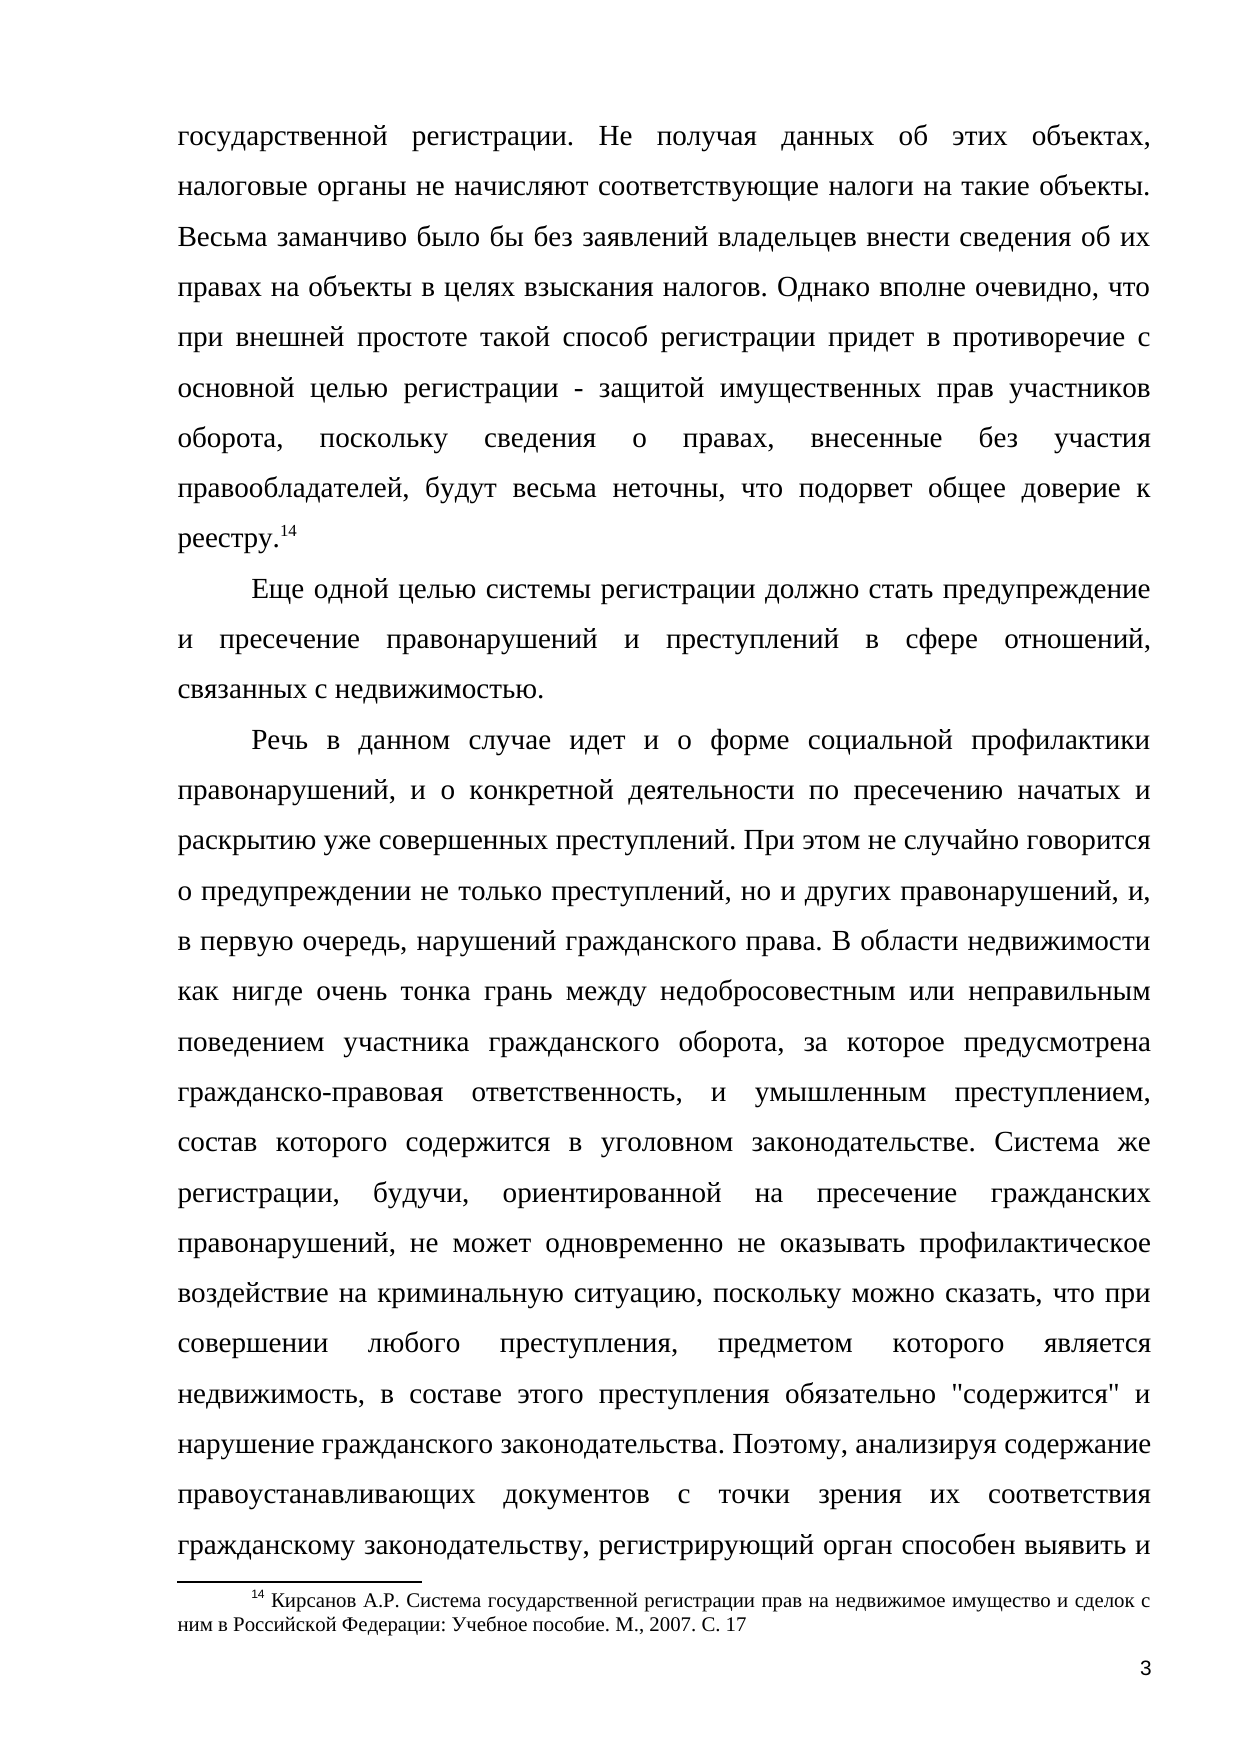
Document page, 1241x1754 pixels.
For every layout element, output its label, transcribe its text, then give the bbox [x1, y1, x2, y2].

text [177, 722, 1152, 1560]
text Еще одной целью системы регистрации должно стать предупреждение и пресечение правонарушений и преступлений в сфере отношений, связанных с недвижимостью. [177, 571, 1152, 705]
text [177, 118, 1152, 554]
